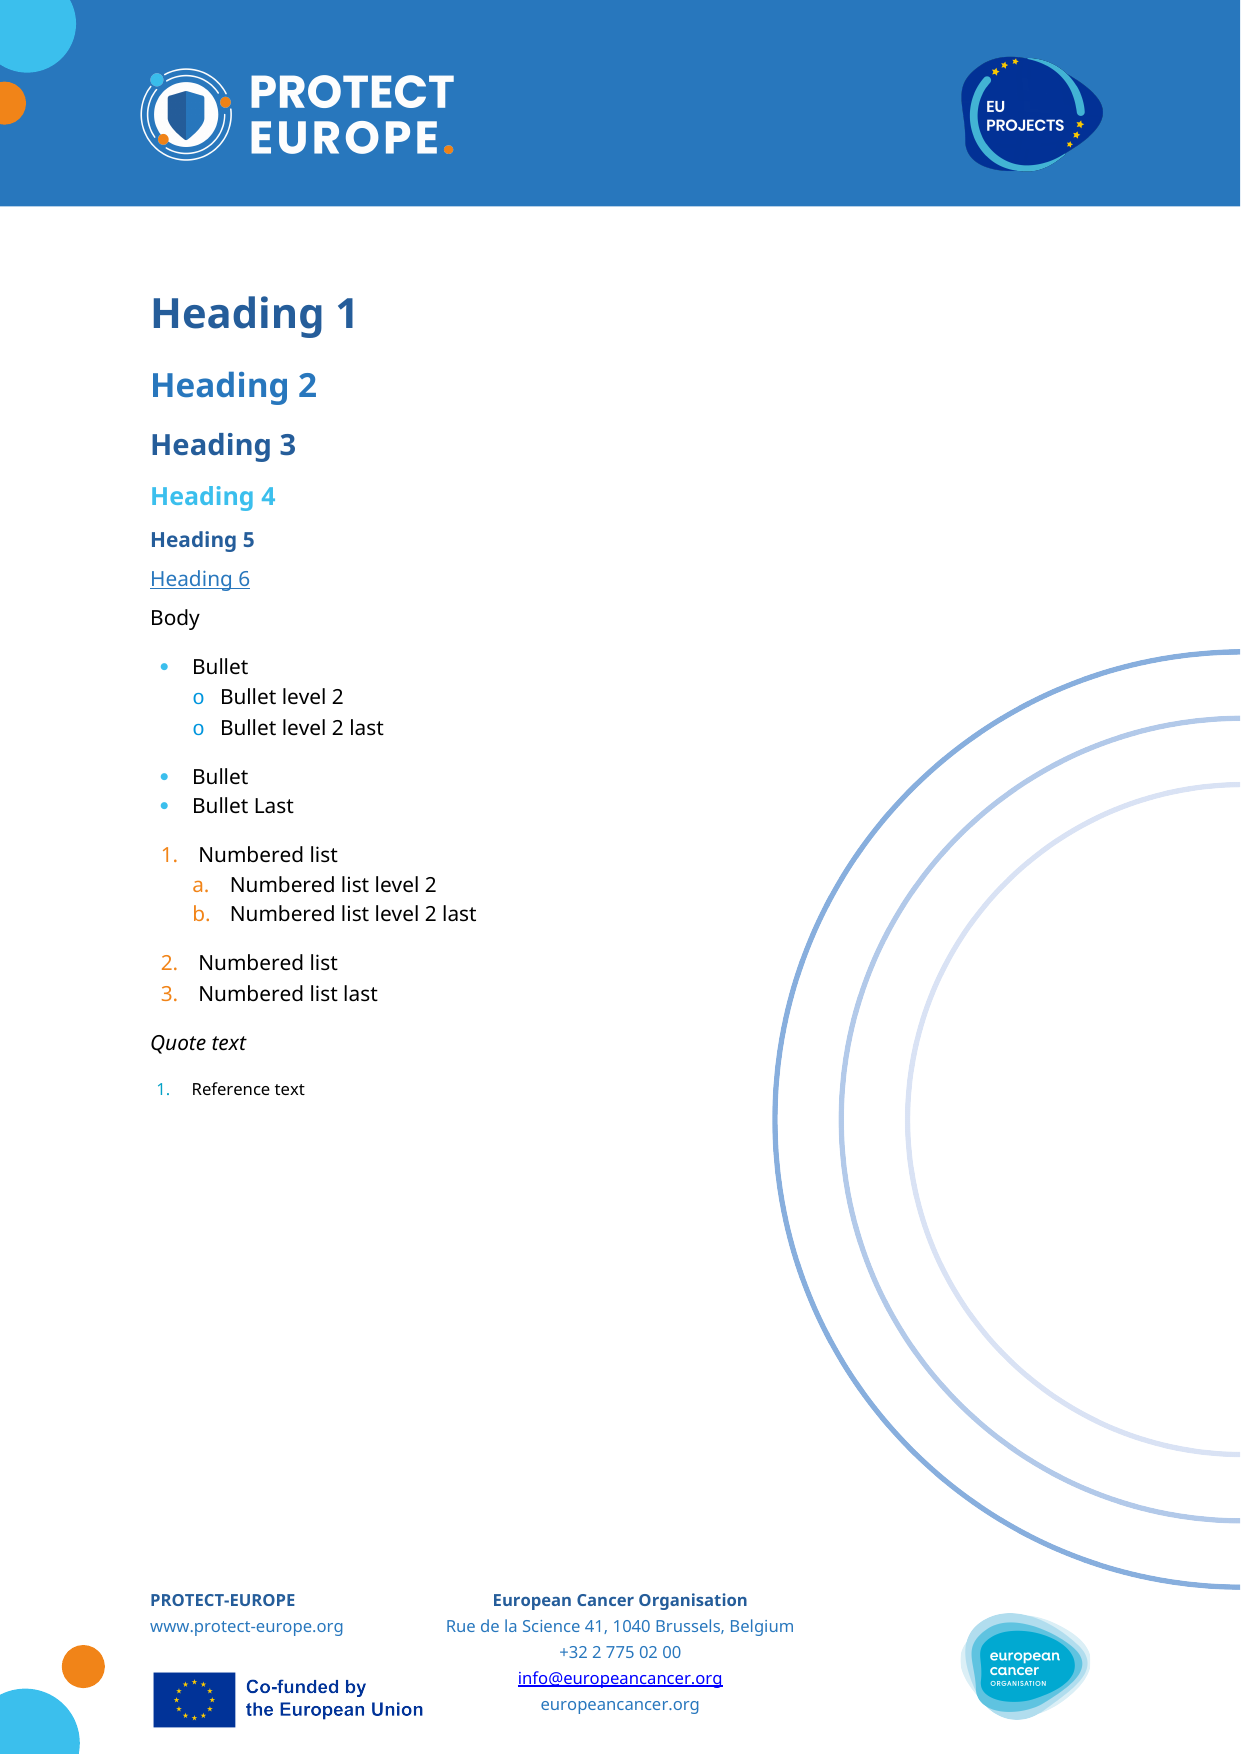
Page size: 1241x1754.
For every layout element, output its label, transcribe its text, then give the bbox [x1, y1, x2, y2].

text Bullet [161, 762, 1090, 791]
list Numbered list level 2 [192, 873, 1090, 901]
picture [960, 1613, 1091, 1720]
picture [138, 66, 455, 164]
subtitle Heading 6 [150, 564, 1090, 592]
list Numbered list [161, 952, 1090, 981]
list Numbered list last [161, 983, 1090, 1011]
text Reference text [156, 1082, 1090, 1104]
picture [772, 649, 1241, 1590]
subtitle Heading 2 [150, 362, 1090, 407]
picture [957, 52, 1106, 179]
text Quote text [150, 1032, 1090, 1061]
text Bullet [161, 652, 1090, 680]
list Numbered list [161, 842, 1090, 871]
list Numbered list level 2 last [192, 903, 1090, 932]
text Bullet level 2 last [192, 713, 1090, 742]
picture [150, 1668, 434, 1732]
subtitle Heading 3 [150, 424, 1090, 464]
subtitle Heading 4 [150, 478, 1090, 512]
subtitle Heading 1 [150, 284, 1090, 341]
text Bullet Last [161, 793, 1090, 821]
text Body [150, 603, 1090, 631]
text Bullet level 2 [192, 682, 1090, 711]
subtitle Heading 5 [150, 525, 1090, 553]
